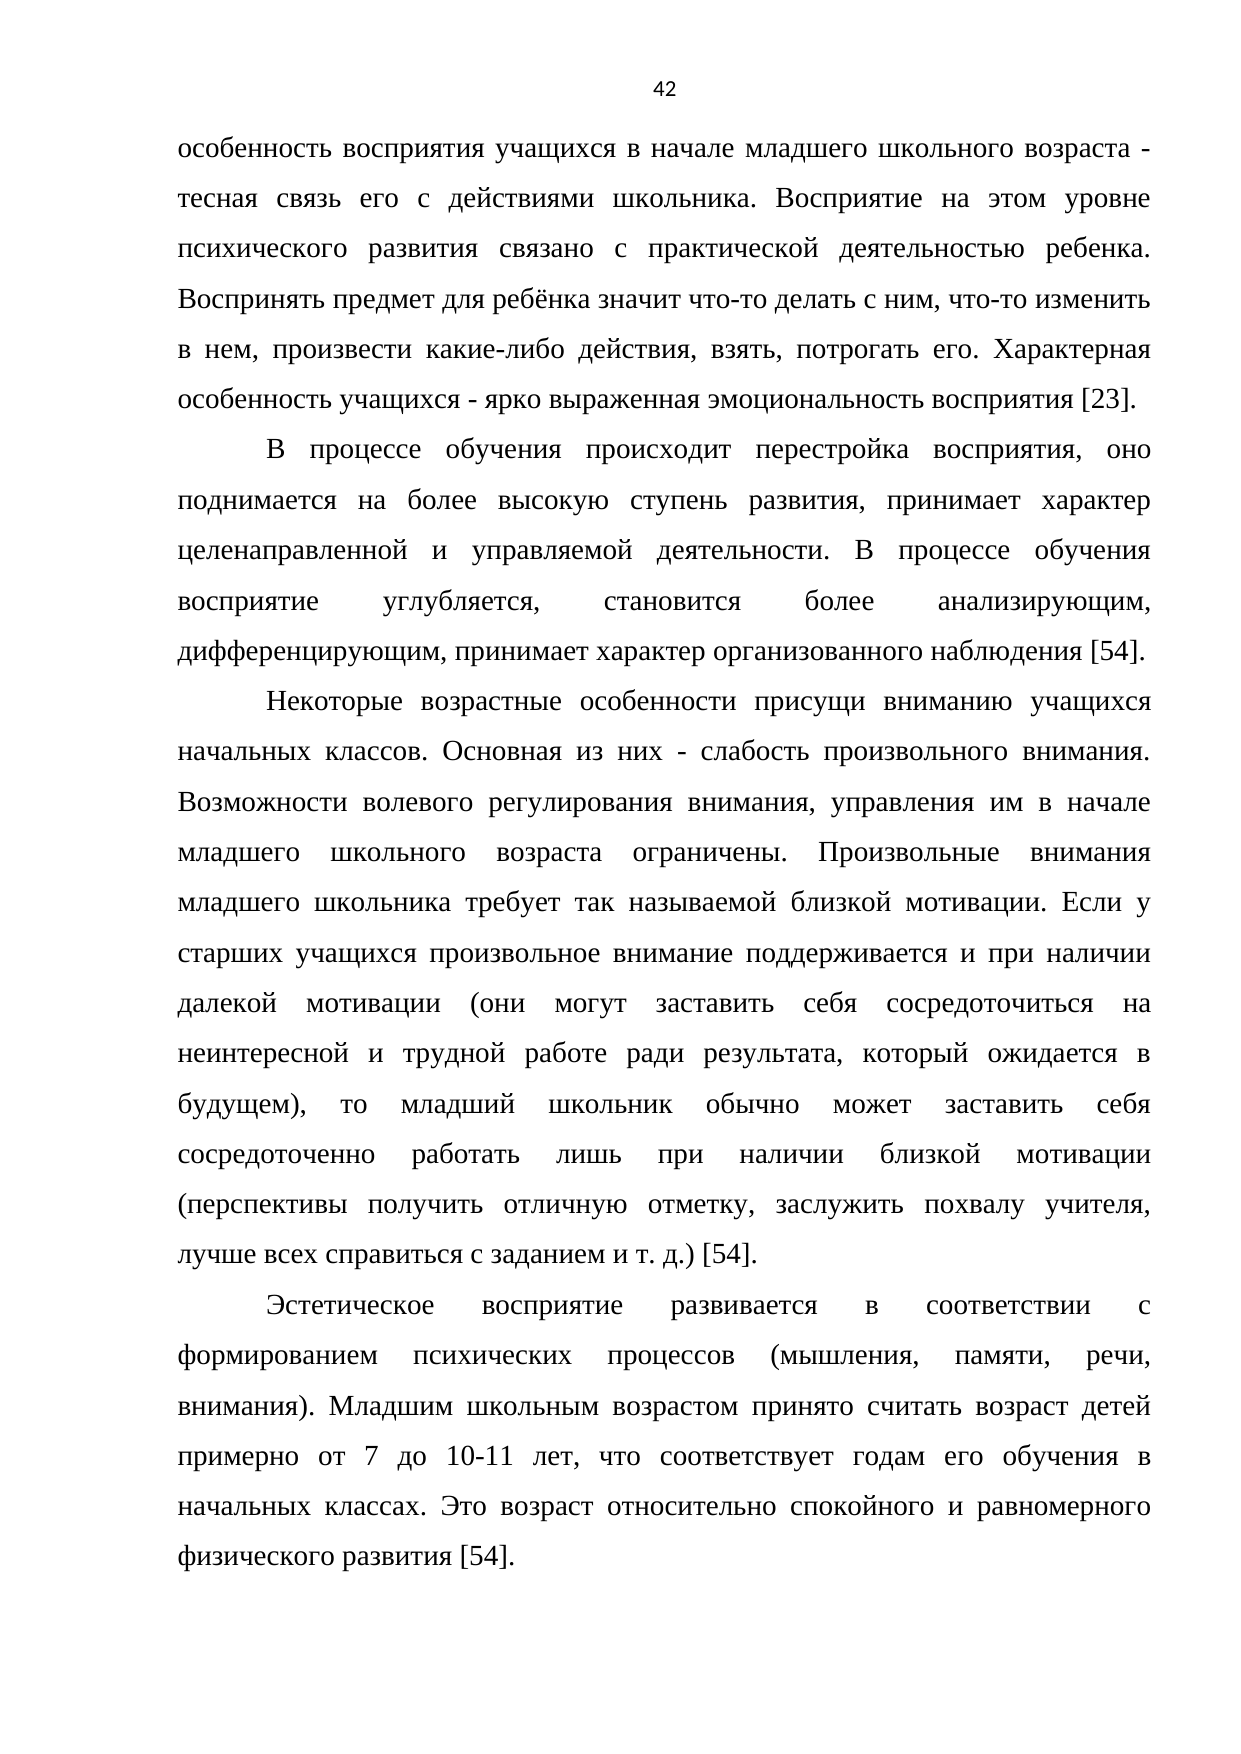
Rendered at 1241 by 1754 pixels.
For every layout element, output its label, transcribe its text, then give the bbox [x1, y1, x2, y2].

list Некоторые возрастные особенности присущи вниманию учащихся начальных классов. Основная из них - слабость произвольного внимания. Возможности волевого регулирования внимания, управления им в начале младшего школьного возраста ограничены. Произвольные внимания младшего школьника требует так называемой близкой мотивации. Если у старших учащихся произвольное внимание поддерживается и при наличии далекой мотивации (они могут заставить себя сосредоточиться на неинтересной и трудной работе ради результата, который ожидается в будущем), то младший школьник обычно может заставить себя сосредоточенно работать лишь при наличии близкой мотивации (перспективы получить отличную отметку, заслужить похвалу учителя, лучше всех справиться с заданием и т. д.) [54]. [177, 683, 1152, 1270]
list Эстетическое восприятие развивается в соответствии с формированием психических процессов (мышления, памяти, речи, внимания). Младшим школьным возрастом принято считать возраст детей примерно от 7 до 10-11 лет, что соответствует годам его обучения в начальных классах. Это возраст относительно спокойного и равномерного физического развития [54]. [177, 1287, 1152, 1572]
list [177, 130, 1152, 415]
list В процессе обучения происходит перестройка восприятия, оно поднимается на более высокую ступень развития, принимает характер целенаправленной и управляемой деятельности. В процессе обучения восприятие углубляется, становится более анализирующим, дифференцирующим, принимает характер организованного наблюдения [54]. [177, 432, 1152, 666]
